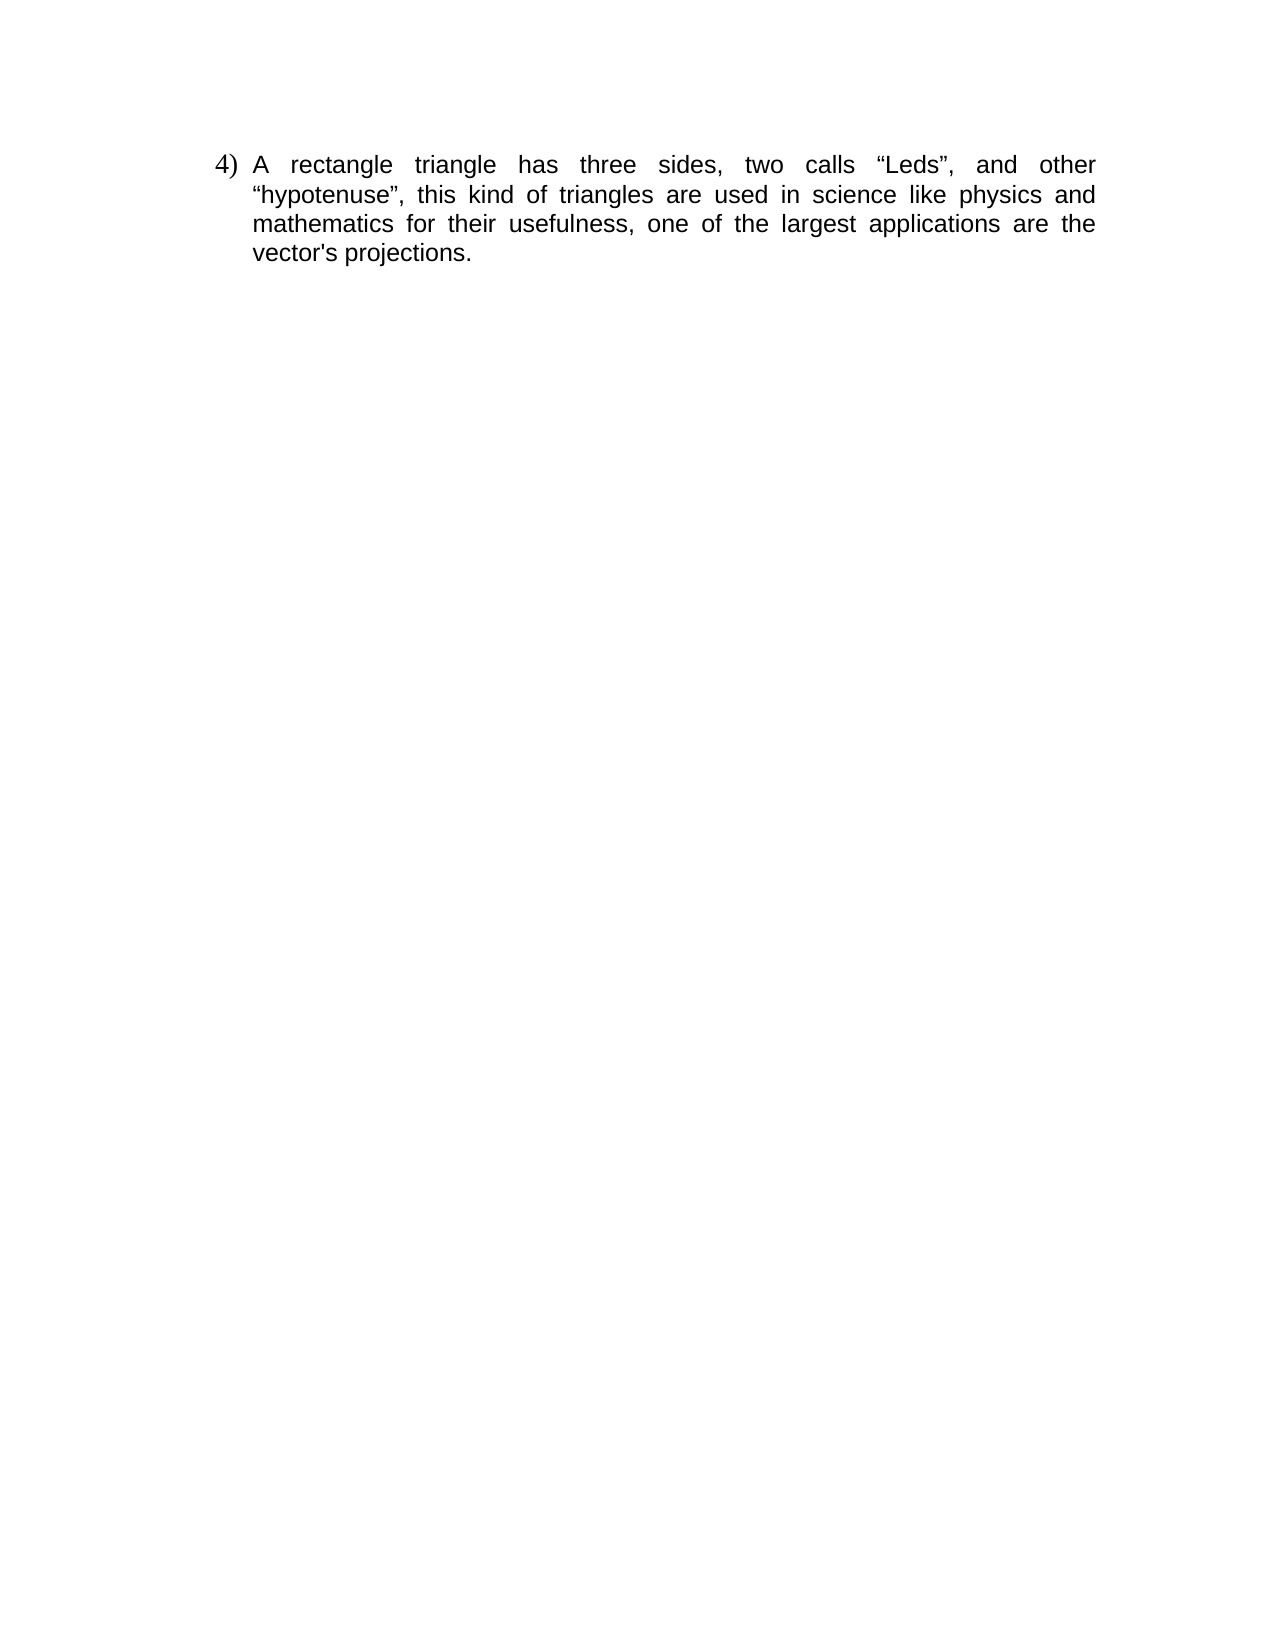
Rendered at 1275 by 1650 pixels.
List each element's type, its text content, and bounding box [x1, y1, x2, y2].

subtitle A rectangle triangle has three sides, two calls “Leds”, and other “hypotenuse”, this kind of triangles are used in science like physics and mathematics for their usefulness, one of the largest applications are the vector's projections. [215, 148, 1098, 266]
